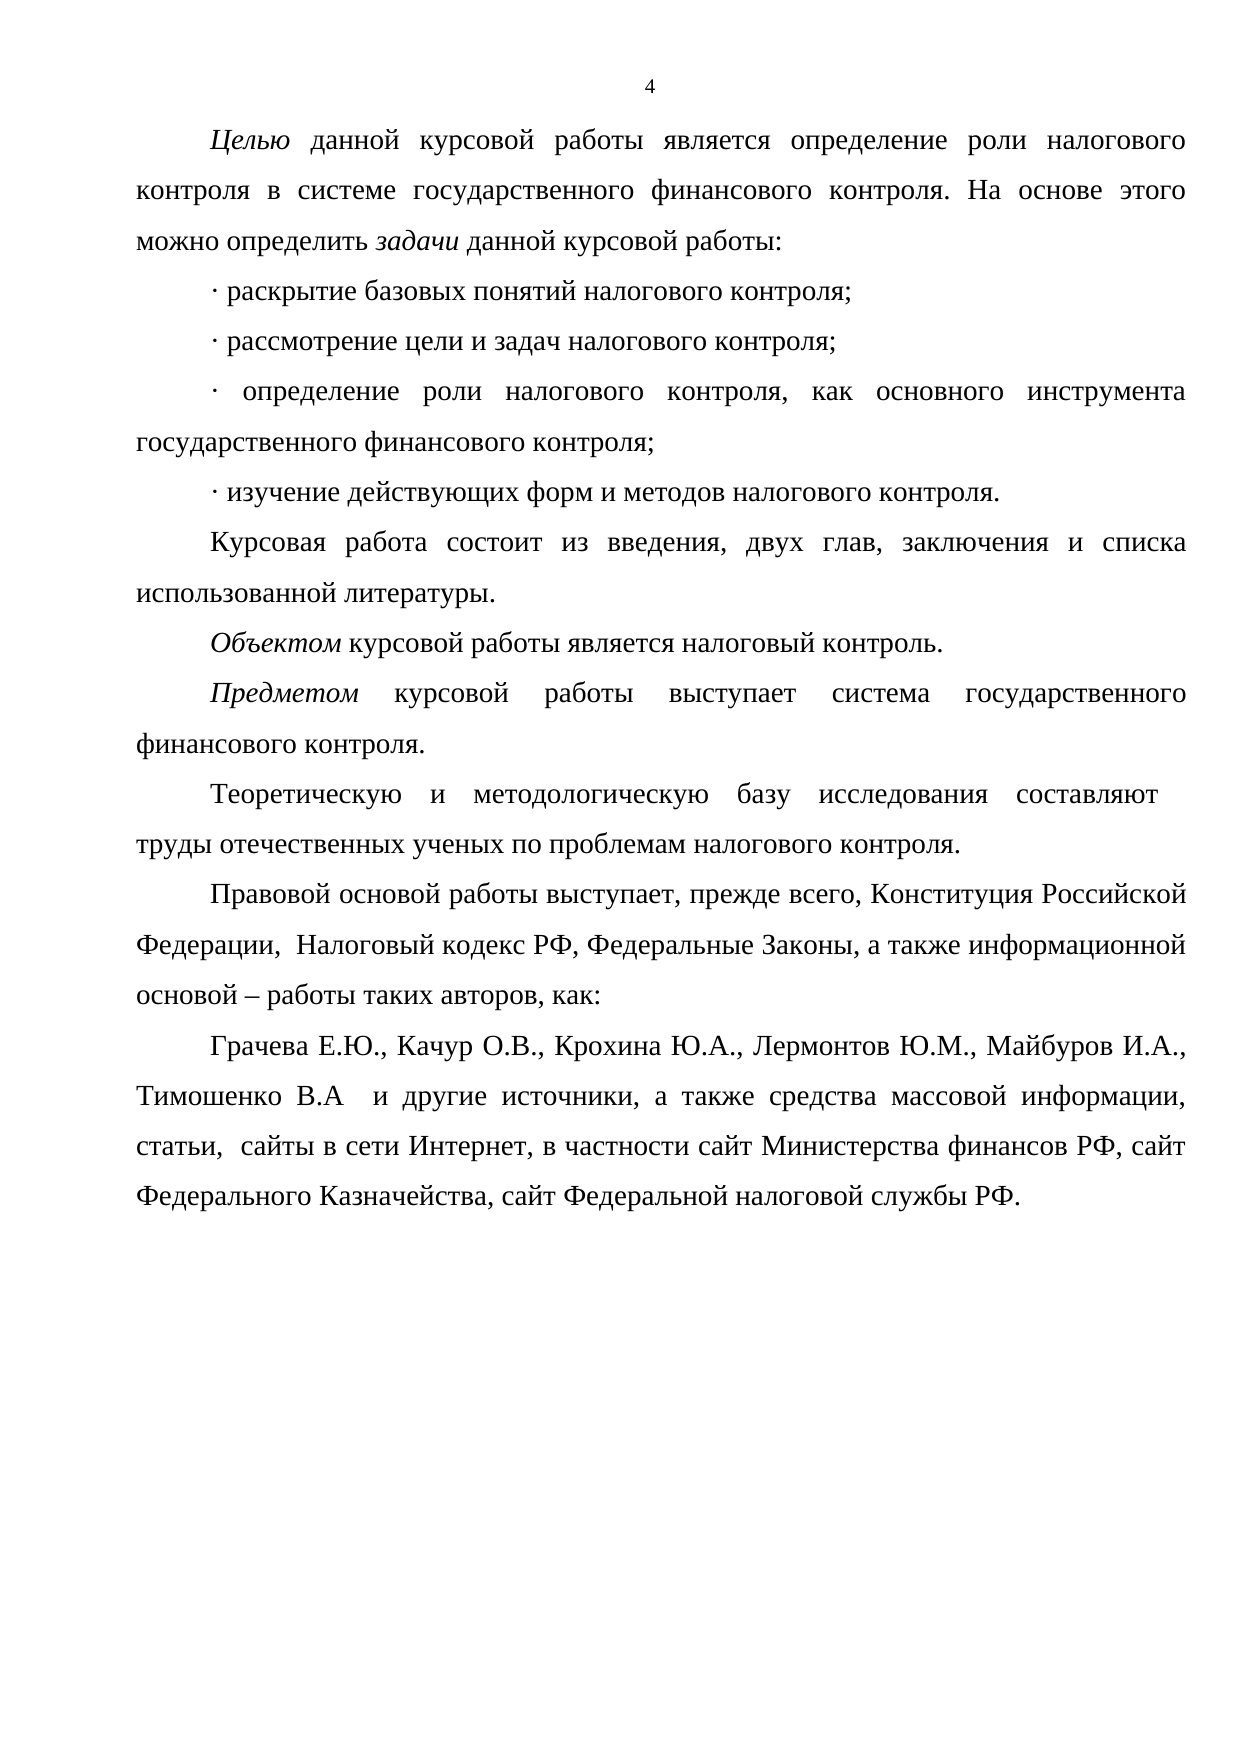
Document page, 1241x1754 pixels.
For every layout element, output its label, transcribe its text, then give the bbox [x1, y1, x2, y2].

text Теоретическую и методологическую базу исследования составляют труды отечественных ученых по проблемам налогового контроля. [136, 776, 1187, 860]
text · изучение действующих форм и методов налогового контроля. [136, 474, 1187, 508]
text Предметом курсовой работы выступает система государственного финансового контроля. [136, 675, 1187, 759]
text Грачева Е.Ю., Качур О.В., Крохина Ю.А., Лермонтов Ю.М., Майбуров И.А., Тимошенко В.А и другие источники, а также средства массовой информации, статьи, сайты в сети Интернет, в частности сайт Министерства финансов РФ, сайт Федерального Казначейства, сайт Федеральной налоговой службы РФ. [136, 1028, 1187, 1212]
text · определение роли налогового контроля, как основного инструмента государственного финансового контроля; [136, 373, 1187, 457]
text Объектом курсовой работы является налоговый контроль. [136, 625, 1187, 659]
text · раскрытие базовых понятий налогового контроля; [136, 273, 1187, 306]
text Курсовая работа состоит из введения, двух глав, заключения и списка использованной литературы. [136, 524, 1187, 608]
text · рассмотрение цели и задач налогового контроля; [136, 323, 1187, 357]
text Правовой основой работы выступает, прежде всего, Конституция Российской Федерации, Налоговый кодекс РФ, Федеральные Законы, а также информационной основой – работы таких авторов, как: [136, 877, 1187, 1011]
text Целью данной курсовой работы является определение роли налогового контроля в системе государственного финансового контроля. На основе этого можно определить задачи данной курсовой работы: [136, 122, 1187, 256]
